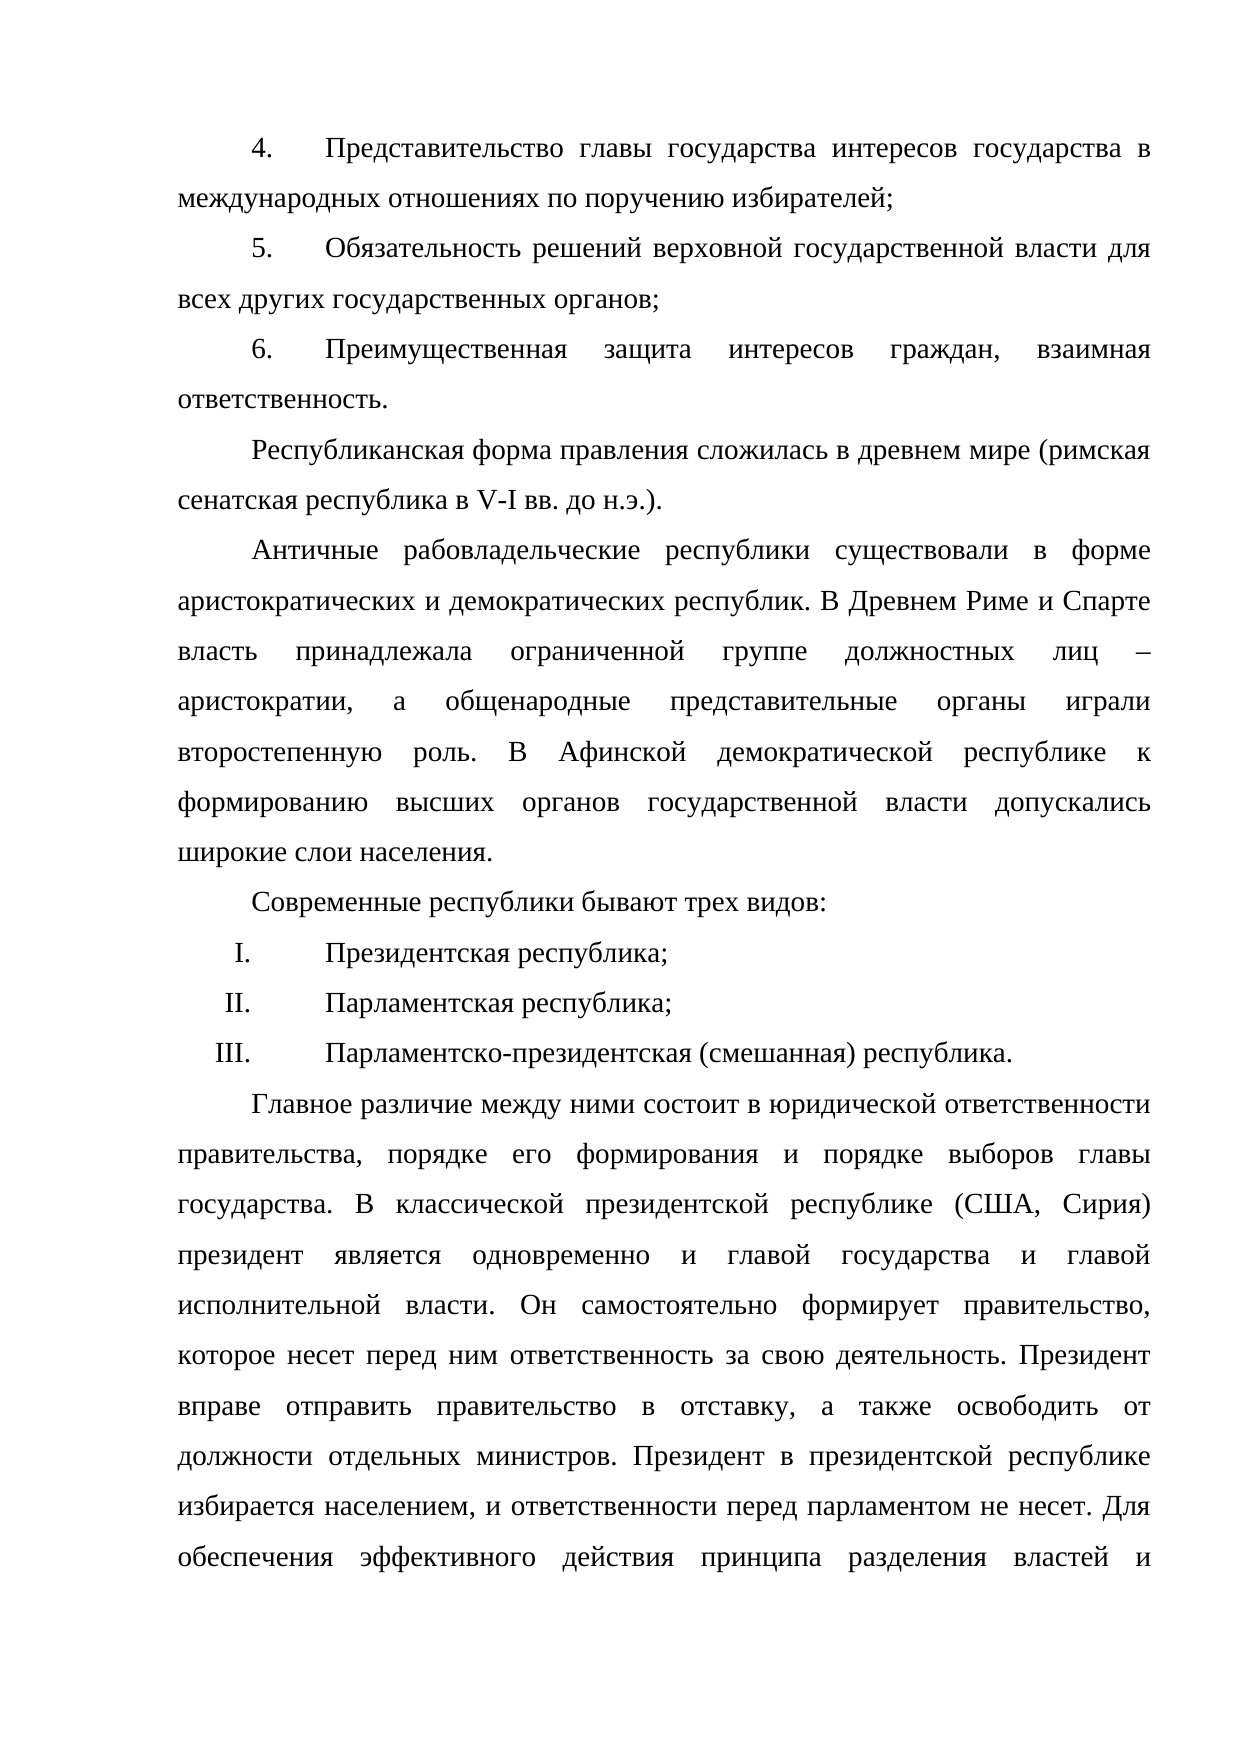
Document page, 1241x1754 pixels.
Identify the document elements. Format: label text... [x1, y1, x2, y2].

list Президентская республика; [177, 935, 1152, 968]
list Современные республики бывают трех видов: [177, 884, 1152, 918]
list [177, 1086, 1152, 1572]
list Республиканская форма правления сложилась в древнем мире (римская сенатская республика в V-I вв. до н.э.). [177, 432, 1152, 516]
list Парламентско-президентская (смешанная) республика. [177, 1036, 1152, 1069]
list Преимущественная защита интересов граждан, взаимная ответственность. [177, 331, 1152, 415]
list Античные рабовладельческие республики существовали в форме аристократических и демократических республик. В Древнем Риме и Спарте власть принадлежала ограниченной группе должностных лиц – аристократии, а общенародные представительные органы играли второстепенную роль. В Афинской демократической республике к формированию высших органов государственной власти допускались широкие слои населения. [177, 532, 1152, 868]
list Обязательность решений верховной государственной власти для всех других государственных органов; [177, 231, 1152, 314]
list Парламентская республика; [177, 985, 1152, 1019]
list Представительство главы государства интересов государства в международных отношениях по поручению избирателей; [177, 130, 1152, 214]
